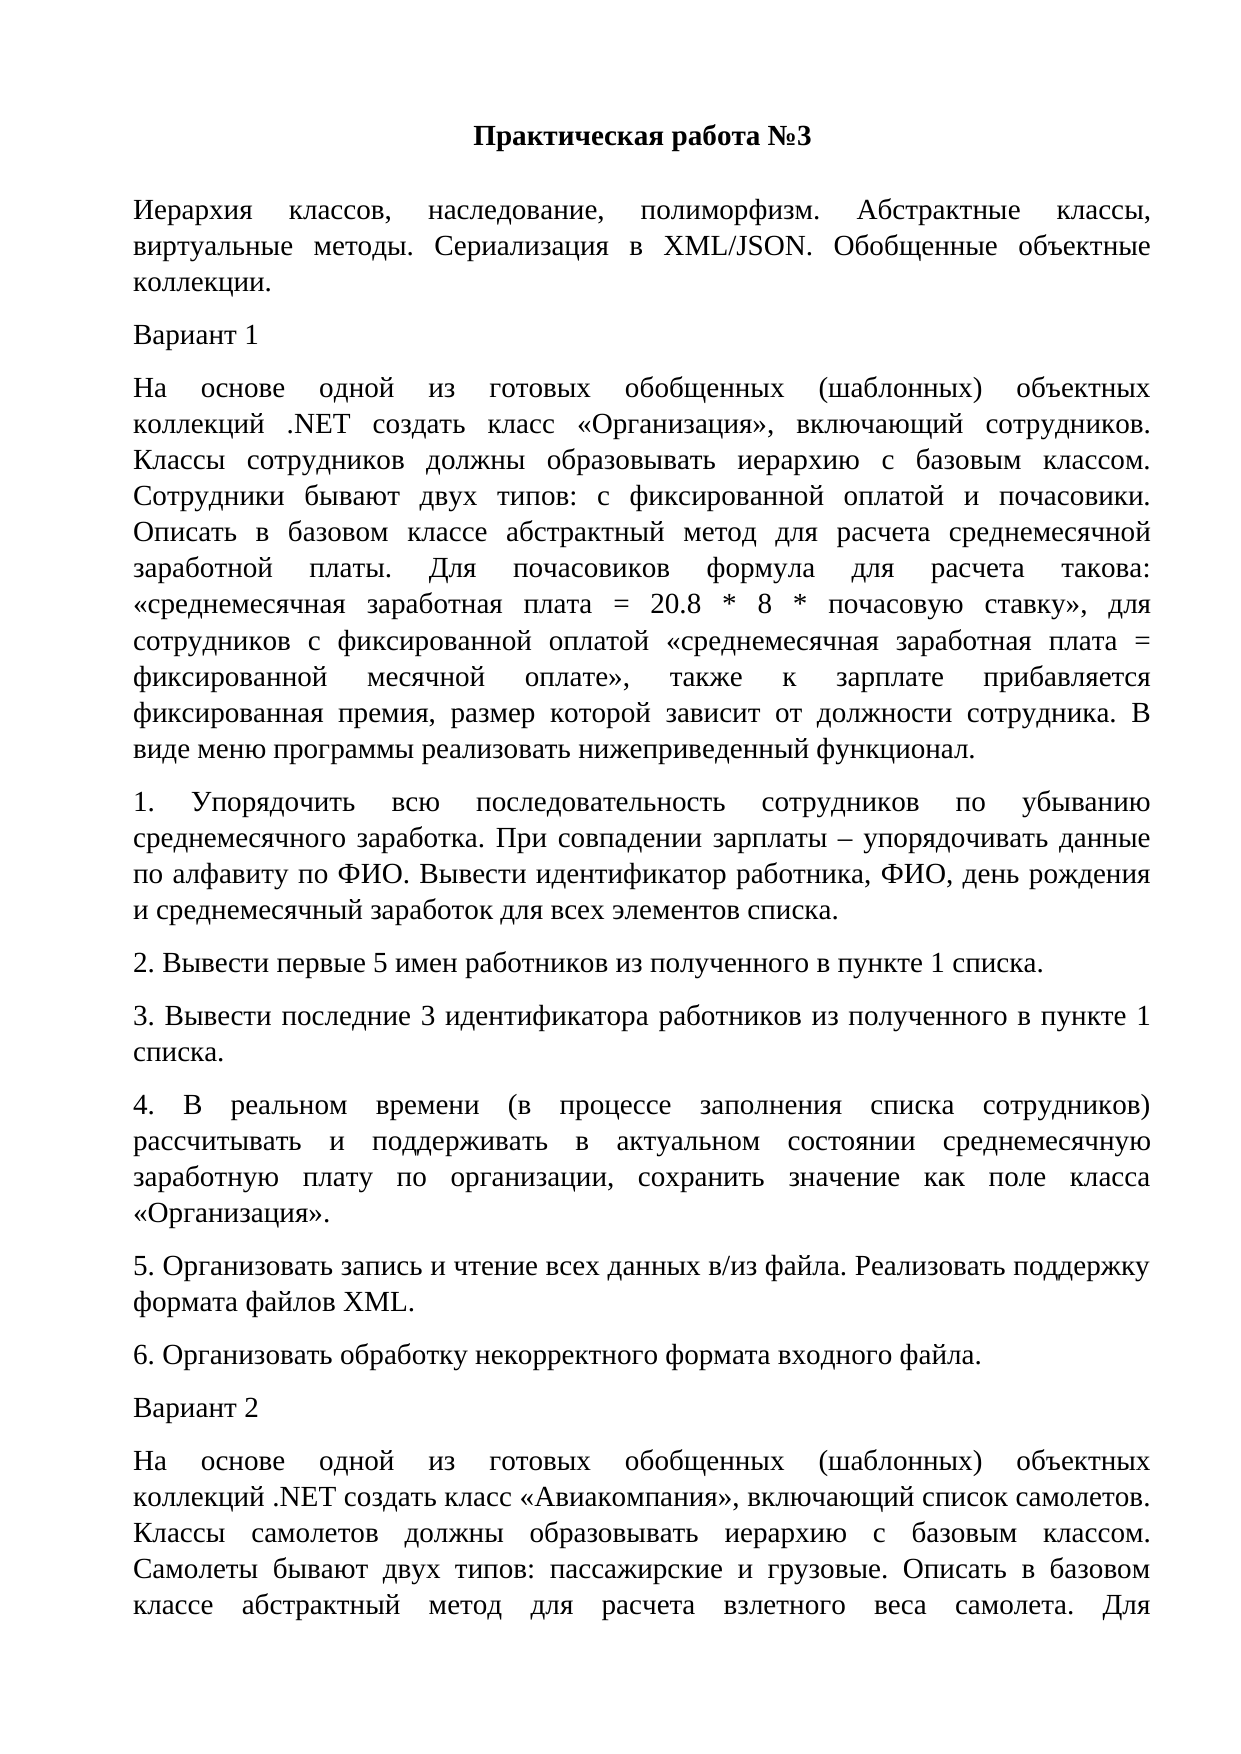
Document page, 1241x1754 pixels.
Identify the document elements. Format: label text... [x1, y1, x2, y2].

text Вариант 2 [133, 1390, 1152, 1423]
text Иерархия классов, наследование, полиморфизм. Абстрактные классы, виртуальные методы. Сериализация в XML/JSON. Обобщенные объектные коллекции. [133, 192, 1152, 298]
text 5. Организовать запись и чтение всех данных в/из файла. Реализовать поддержку формата файлов XML. [133, 1248, 1152, 1318]
subtitle Практическая работа №3 [133, 118, 1152, 152]
text 2. Вывести первые 5 имен работников из полученного в пункте 1 списка. [133, 945, 1152, 979]
text 1. Упорядочить всю последовательность сотрудников по убыванию среднемесячного заработка. При совпадении зарплаты – упорядочивать данные по алфавиту по ФИО. Вывести идентификатор работника, ФИО, день рождения и среднемесячный заработок для всех элементов списка. [133, 784, 1152, 926]
text На основе одной из готовых обобщенных (шаблонных) объектных коллекций .NET создать класс «Организация», включающий сотрудников. Классы сотрудников должны образовывать иерархию с базовым классом. Сотрудники бывают двух типов: с фиксированной оплатой и почасовики. Описать в базовом классе абстрактный метод для расчета среднемесячной заработной платы. Для почасовиков формула для расчета такова: «среднемесячная заработная плата = 20.8 * 8 * почасовую ставку», для сотрудников с фиксированной оплатой «среднемесячная заработная плата = фиксированной месячной оплате», также к зарплате прибавляется фиксированная премия, размер которой зависит от должности сотрудника. В виде меню программы реализовать нижеприведенный функционал. [133, 370, 1152, 765]
text Вариант 1 [133, 317, 1152, 350]
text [133, 1443, 1152, 1621]
text 3. Вывести последние 3 идентификатора работников из полученного в пункте 1 списка. [133, 998, 1152, 1068]
text 4. В реальном времени (в процессе заполнения списка сотрудников) рассчитывать и поддерживать в актуальном состоянии среднемесячную заработную плату по организации, сохранить значение как поле класса «Организация». [133, 1087, 1152, 1229]
text 6. Организовать обработку некорректного формата входного файла. [133, 1337, 1152, 1371]
